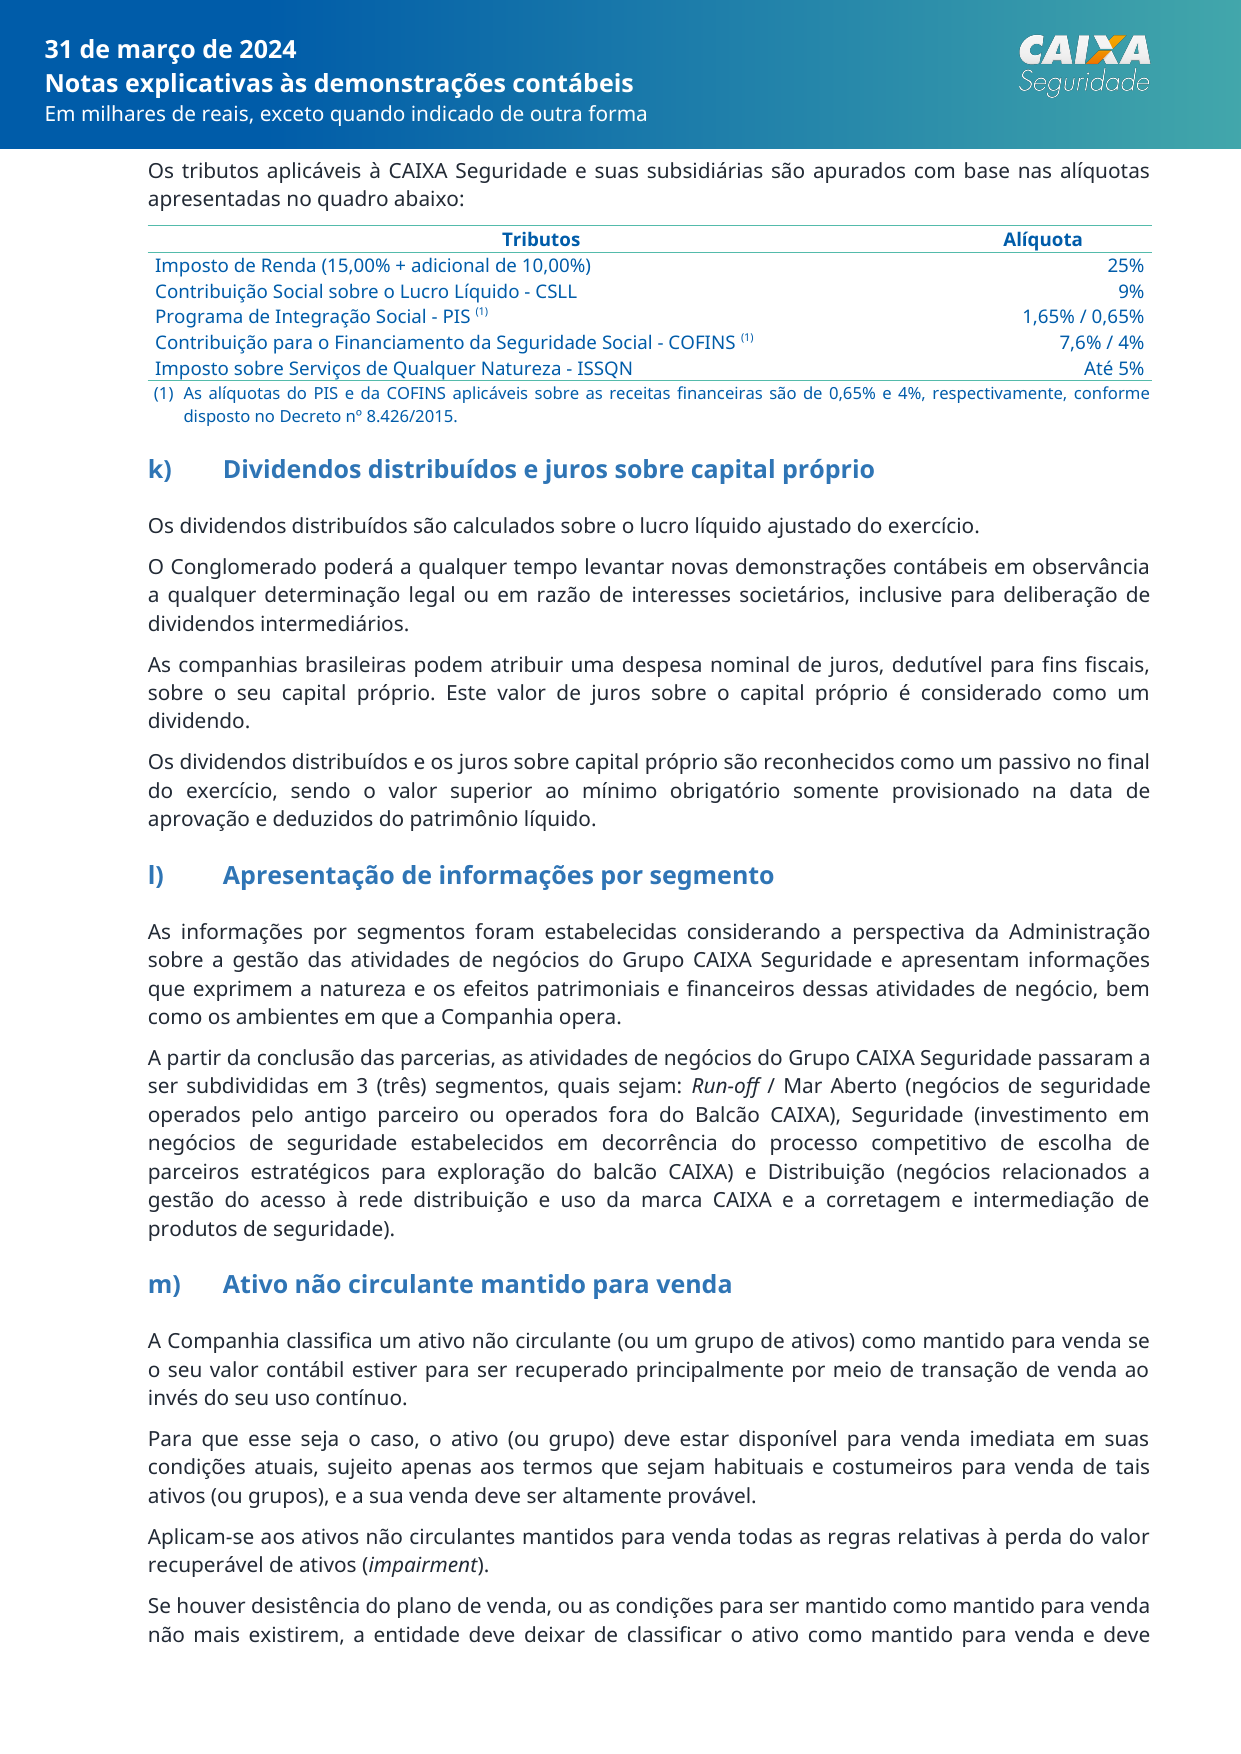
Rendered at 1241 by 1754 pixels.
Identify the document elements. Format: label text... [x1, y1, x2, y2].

table_cell 9% [934, 278, 1152, 304]
text O Conglomerado poderá a qualquer tempo levantar novas demonstrações contábeis em observância a qualquer determinação legal ou em razão de interesses societários, inclusive para deliberação de dividendos intermediários. [148, 552, 1152, 637]
table_cell 7,6% / 4% [934, 329, 1152, 355]
table_cell Imposto sobre Serviços de Qualquer Natureza - ISSQN [148, 355, 934, 380]
table_header Tributos [148, 226, 934, 252]
table_header Alíquota [934, 226, 1152, 252]
table_cell Contribuição Social sobre o Lucro Líquido - CSLL [148, 278, 934, 304]
text Os tributos aplicáveis à CAIXA Seguridade e suas subsidiárias são apurados com base nas alíquotas apresentadas no quadro abaixo: [148, 156, 1152, 213]
table_cell 1,65% / 0,65% [934, 304, 1152, 329]
list Para que esse seja o caso, o ativo (ou grupo) deve estar disponível para venda imediata em suas condições atuais, sujeito apenas aos termos que sejam habituais e costumeiros para venda de tais ativos (ou grupos), e a sua venda deve ser altamente provável. [148, 1424, 1152, 1509]
list Dividendos distribuídos e juros sobre capital próprio [148, 452, 1152, 486]
picture [1017, 33, 1152, 99]
list Aplicam-se aos ativos não circulantes mantidos para venda todas as regras relativas à perda do valor recuperável de ativos (impairment). [148, 1522, 1152, 1579]
list A partir da conclusão das parcerias, as atividades de negócios do Grupo CAIXA Seguridade passaram a ser subdivididas em 3 (três) segmentos, quais sejam: Run-off / Mar Aberto (negócios de seguridade operados pelo antigo parceiro ou operados fora do Balcão CAIXA), Seguridade (investimento em negócios de seguridade estabelecidos em decorrência do processo competitivo de escolha de parceiros estratégicos para exploração do balcão CAIXA) e Distribuição (negócios relacionados a gestão do acesso à rede distribuição e uso da marca CAIXA e a corretagem e intermediação de produtos de seguridade). [148, 1043, 1152, 1242]
list Apresentação de informações por segmento [148, 858, 1152, 892]
list A Companhia classifica um ativo não circulante (ou um grupo de ativos) como mantido para venda se o seu valor contábil estiver para ser recuperado principalmente por meio de transação de venda ao invés do seu uso contínuo. [148, 1326, 1152, 1412]
table_cell Até 5% [934, 355, 1152, 380]
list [148, 1591, 1152, 1648]
table_cell 25% [934, 253, 1152, 278]
table_cell Programa de Integração Social - PIS (1) [148, 304, 934, 329]
list Ativo não circulante mantido para venda [148, 1267, 1152, 1301]
list As alíquotas do PIS e da COFINS aplicáveis sobre as receitas financeiras são de 0,65% e 4%, respectivamente, conforme disposto no Decreto nº 8.426/2015. [154, 381, 1152, 427]
text As companhias brasileiras podem atribuir uma despesa nominal de juros, dedutível para fins fiscais, sobre o seu capital próprio. Este valor de juros sobre o capital próprio é considerado como um dividendo. [148, 650, 1152, 735]
table_cell Contribuição para o Financiamento da Seguridade Social - COFINS (1) [148, 329, 934, 355]
list As informações por segmentos foram estabelecidas considerando a perspectiva da Administração sobre a gestão das atividades de negócios do Grupo CAIXA Seguridade e apresentam informações que exprimem a natureza e os efeitos patrimoniais e financeiros dessas atividades de negócio, bem como os ambientes em que a Companhia opera. [148, 917, 1152, 1031]
text Os dividendos distribuídos e os juros sobre capital próprio são reconhecidos como um passivo no final do exercício, sendo o valor superior ao mínimo obrigatório somente provisionado na data de aprovação e deduzidos do patrimônio líquido. [148, 747, 1152, 833]
table_cell Imposto de Renda (15,00% + adicional de 10,00%) [148, 253, 934, 278]
text Os dividendos distribuídos são calculados sobre o lucro líquido ajustado do exercício. [148, 511, 1152, 539]
